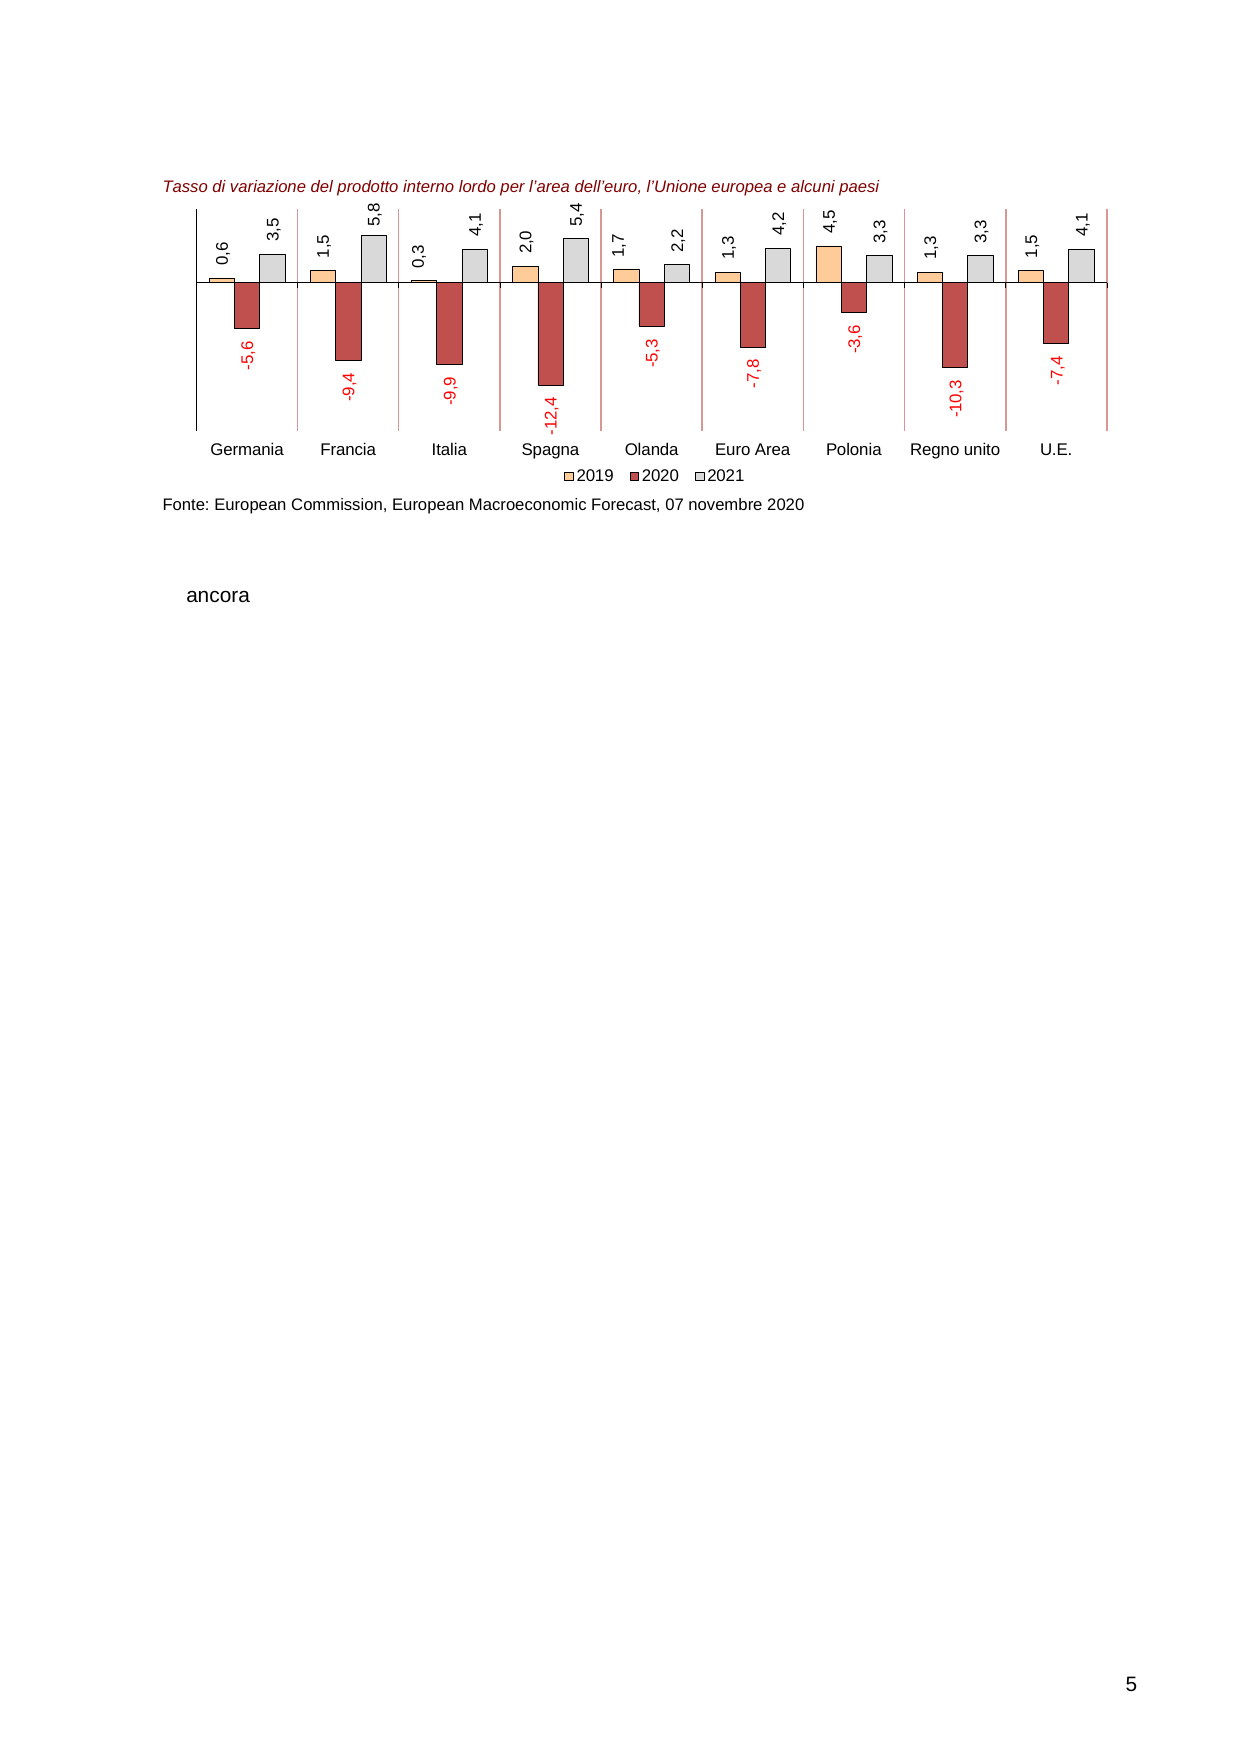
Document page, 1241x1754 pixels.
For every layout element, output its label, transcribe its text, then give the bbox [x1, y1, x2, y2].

table_cell Fonte: European Commission, European Macroeconomic Forecast, 07 novembre 2020 [162, 488, 1137, 513]
table_cell [162, 196, 1137, 488]
text ancora [162, 582, 1137, 607]
table_header Tasso di variazione del prodotto interno lordo per l’area dell’euro, l’Unione europea e alcuni paesi [162, 177, 1137, 196]
